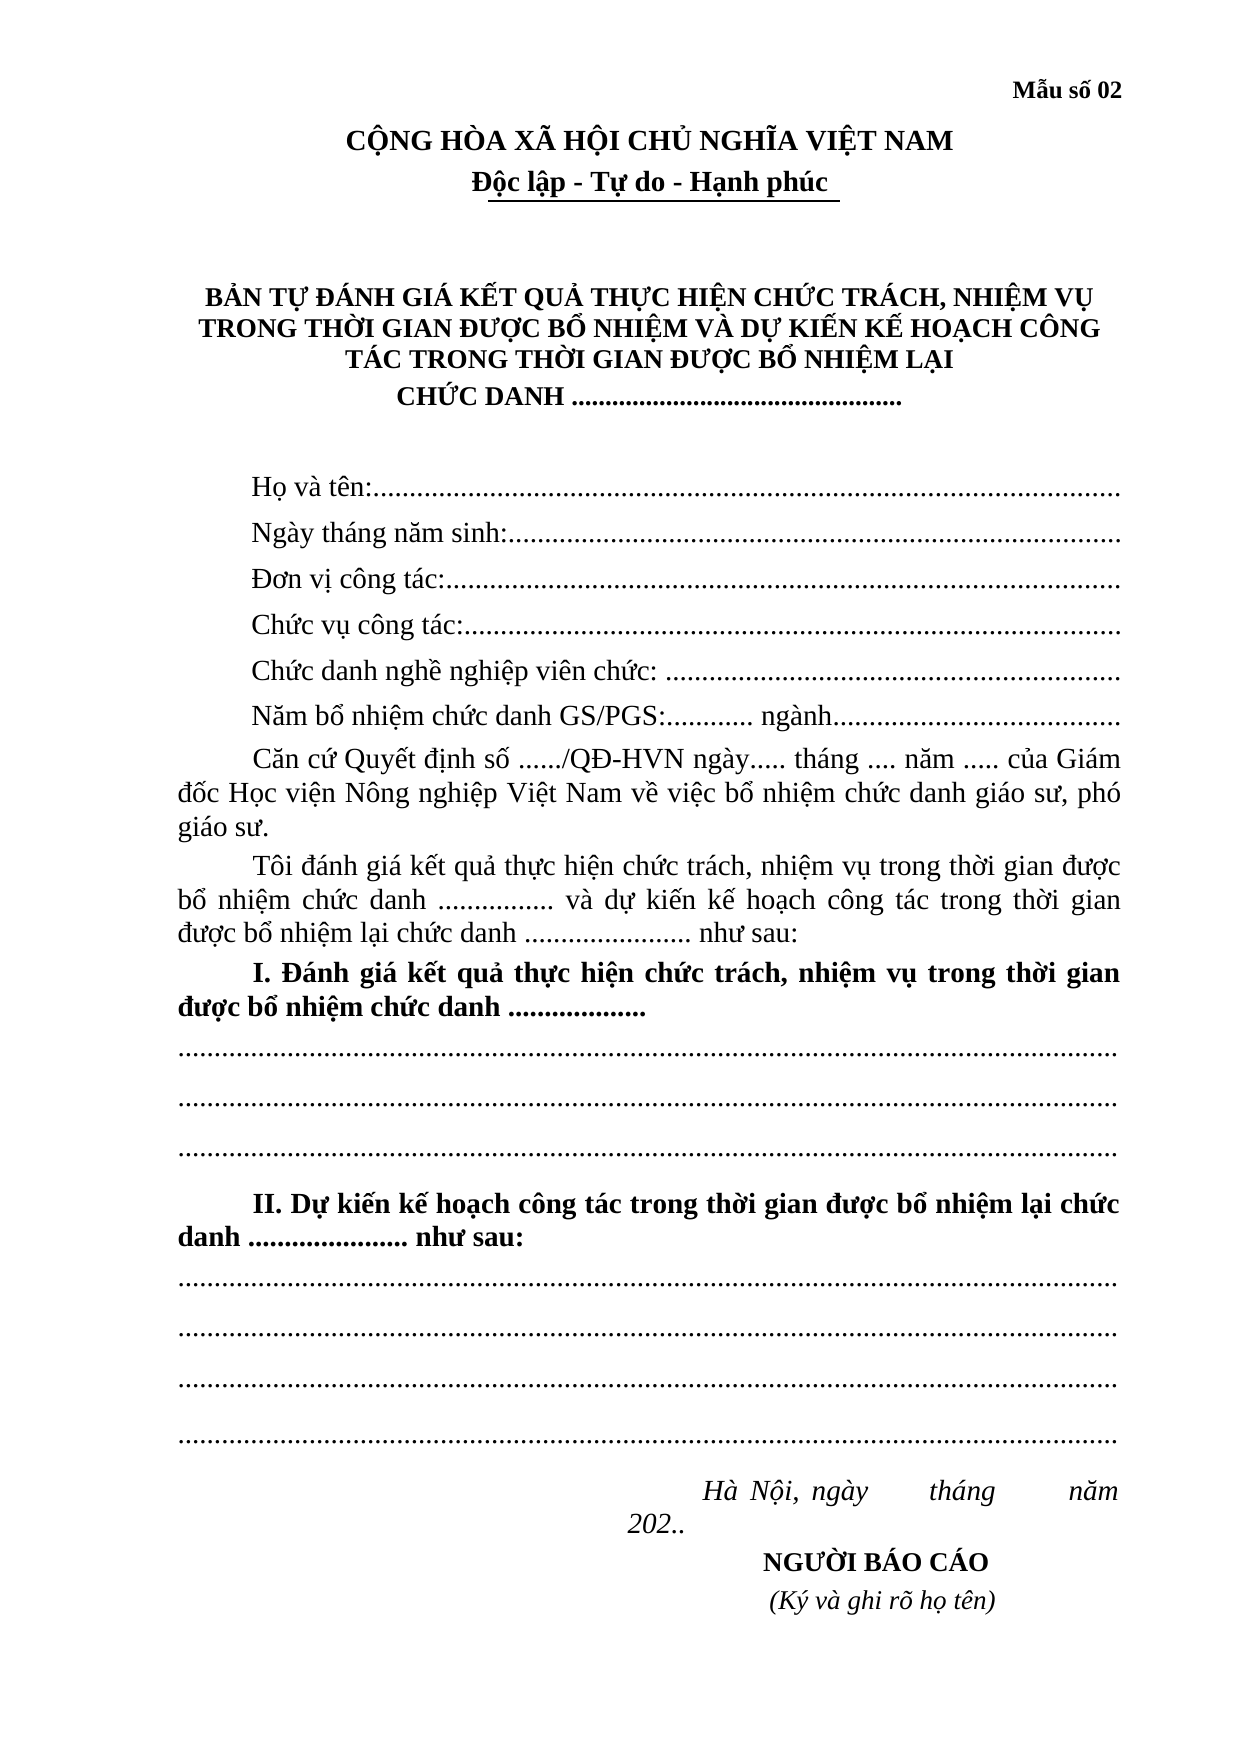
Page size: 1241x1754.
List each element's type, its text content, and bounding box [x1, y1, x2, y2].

text Ngày tháng năm sinh: [177, 512, 1122, 550]
text CỘNG HÒA XÃ HỘI CHỦ NGHĨA VIỆT NAM Độc lập - Tự do - Hạnh phúc [177, 118, 1122, 199]
text BẢN TỰ ĐÁNH GIÁ KẾT QUẢ THỰC HIỆN CHỨC TRÁCH, NHIỆM VỤ TRONG THỜI GIAN ĐƯỢC BỔ NHIỆM VÀ DỰ KIẾN KẾ HOẠCH CÔNG TÁC TRONG THỜI GIAN ĐƯỢC BỔ NHIỆM LẠI [177, 281, 1122, 374]
text ................................................................................................................................................................................................................................................................................................................................................................................................... [177, 1029, 1122, 1163]
text Căn cứ Quyết định số ....../QĐ-HVN ngày..... tháng .... năm ..... của Giám đốc Học viện Nông nghiệp Việt Nam về việc bổ nhiệm chức danh giáo sư, phó giáo sư. [177, 742, 1122, 842]
text CHỨC DANH ................................................. [177, 380, 1122, 411]
text NGƯỜI BÁO CÁO [627, 1546, 1122, 1577]
text Tôi đánh giá kết quả thực hiện chức trách, nhiệm vụ trong thời gian được bổ nhiệm chức danh ................ và dự kiến kế hoạch công tác trong thời gian được bổ nhiệm lại chức danh ....................... như sau: [177, 848, 1122, 949]
text Chức vụ công tác: [177, 604, 1122, 642]
text I. Đánh giá kết quả thực hiện chức trách, nhiệm vụ trong thời gian được bổ nhiệm chức danh ................... [177, 955, 1122, 1022]
text Họ và tên: [177, 467, 1122, 504]
text Chức danh nghề nghiệp viên chức: [177, 650, 1122, 687]
text ................................................................................................................................. [177, 1416, 1122, 1450]
text (Ký và ghi rõ họ tên) [552, 1584, 1122, 1615]
text ................................................................................................................................................................................................................................................................................................................................................................................................... [177, 1259, 1122, 1393]
text II. Dự kiến kế hoạch công tác trong thời gian được bổ nhiệm lại chức danh ...................... như sau: [177, 1186, 1122, 1253]
text Đơn vị công tác: [177, 558, 1122, 596]
text Năm bổ nhiệm chức danh GS/PGS:............ ngành [177, 696, 1122, 733]
text Hà Nội, ngày tháng năm 202.. [627, 1473, 1122, 1540]
